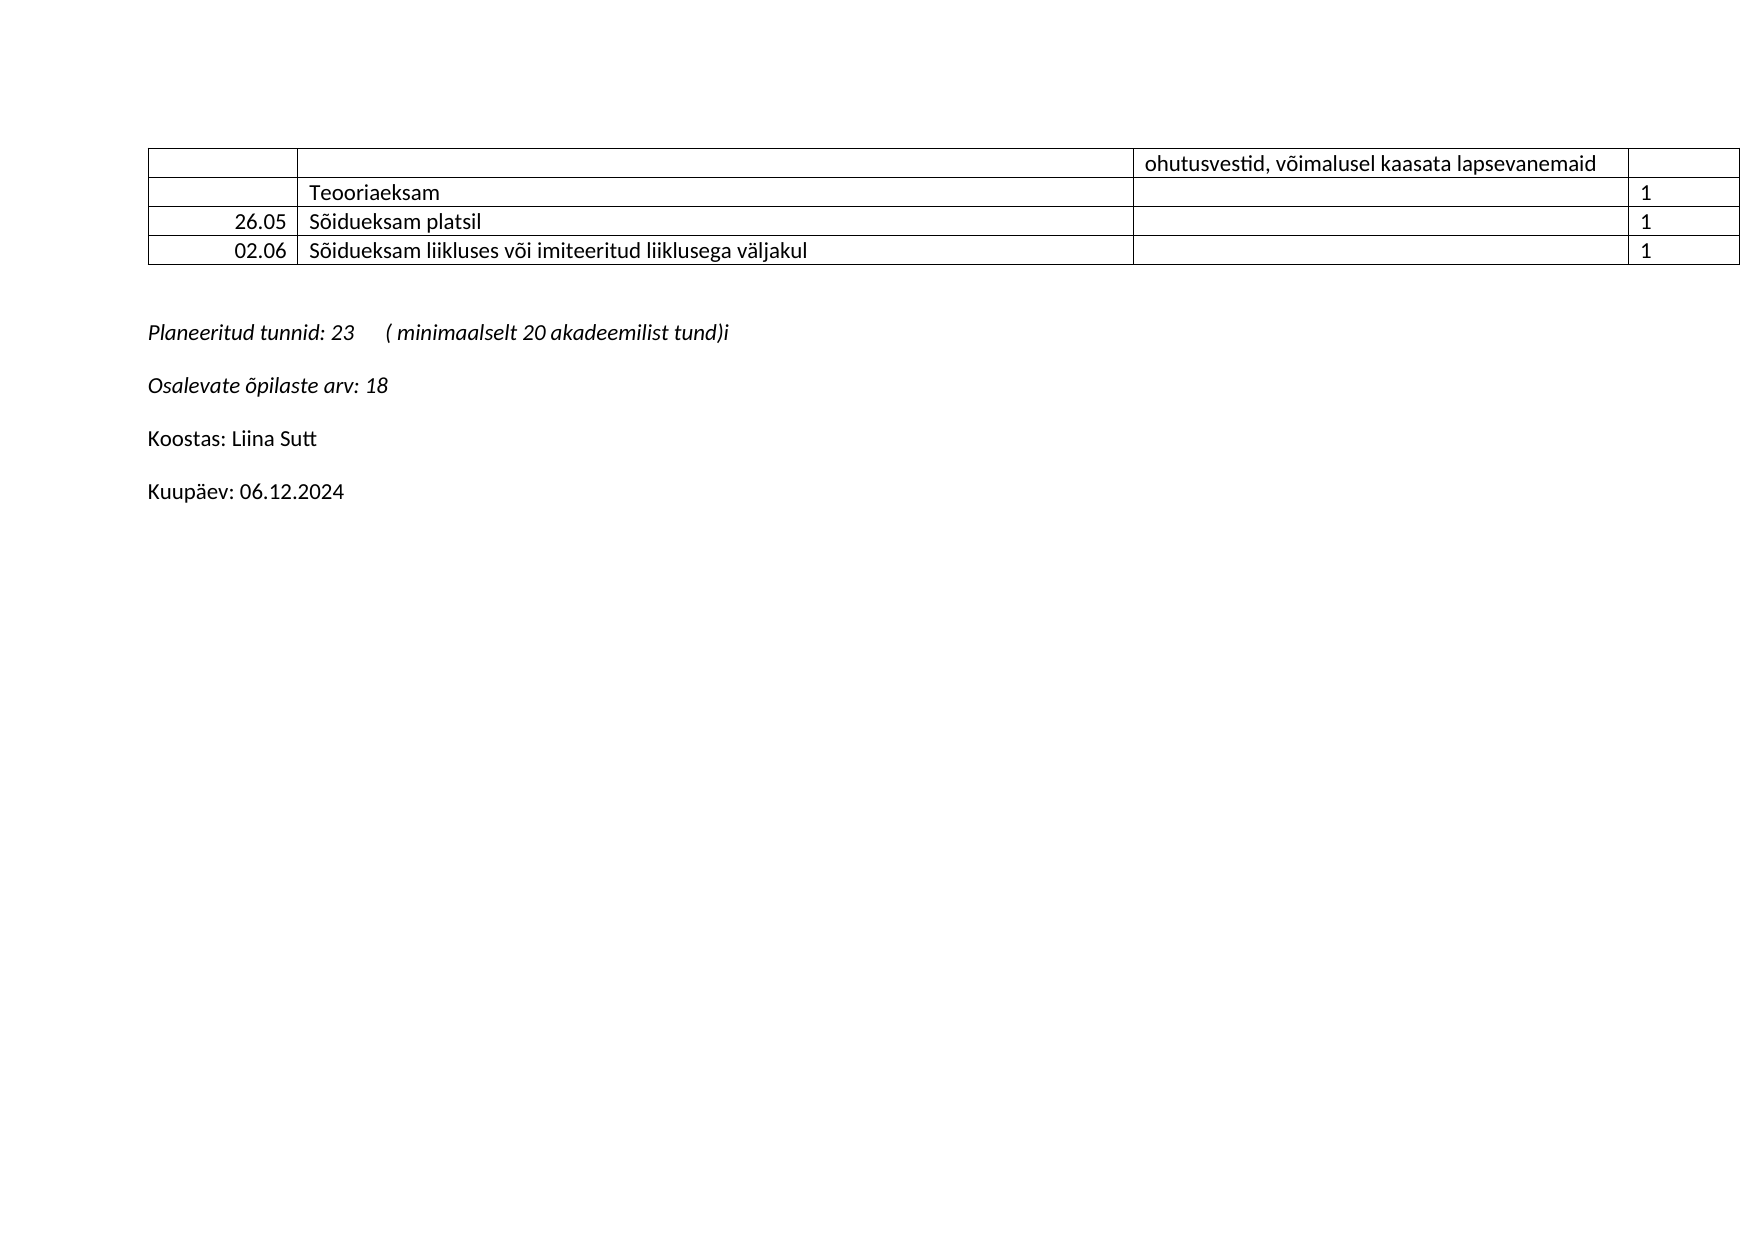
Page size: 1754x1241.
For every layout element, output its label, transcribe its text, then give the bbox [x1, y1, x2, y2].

table_cell [149, 178, 297, 206]
table_cell Sõidueksam liikluses või imiteeritud liiklusega väljakul [298, 236, 1133, 264]
table_cell Al.12.05 [149, 149, 297, 177]
table_cell 3 [1629, 149, 1739, 177]
text Planeeritud tunnid: 23 ( minimaalselt 20 akadeemilist tund)i [148, 318, 1606, 346]
table_cell 1 [1629, 178, 1739, 206]
text Osalevate õpilaste arv: 18 [148, 371, 1606, 399]
text Kuupäev: 06.12.2024 [148, 477, 1606, 505]
table_cell 02.06 [149, 236, 297, 264]
table_cell 26.05 [149, 207, 297, 235]
table_cell 1 [1629, 207, 1739, 235]
table_cell [1134, 207, 1628, 235]
table_cell Sõidueksam platsil [298, 207, 1133, 235]
text Koostas: Liina Sutt [148, 424, 1606, 452]
table_cell [1134, 178, 1628, 206]
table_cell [298, 149, 1133, 177]
table_cell Teooriaeksam [298, 178, 1133, 206]
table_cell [1134, 149, 1628, 177]
table_cell 1 [1629, 236, 1739, 264]
table_cell [1134, 236, 1628, 264]
